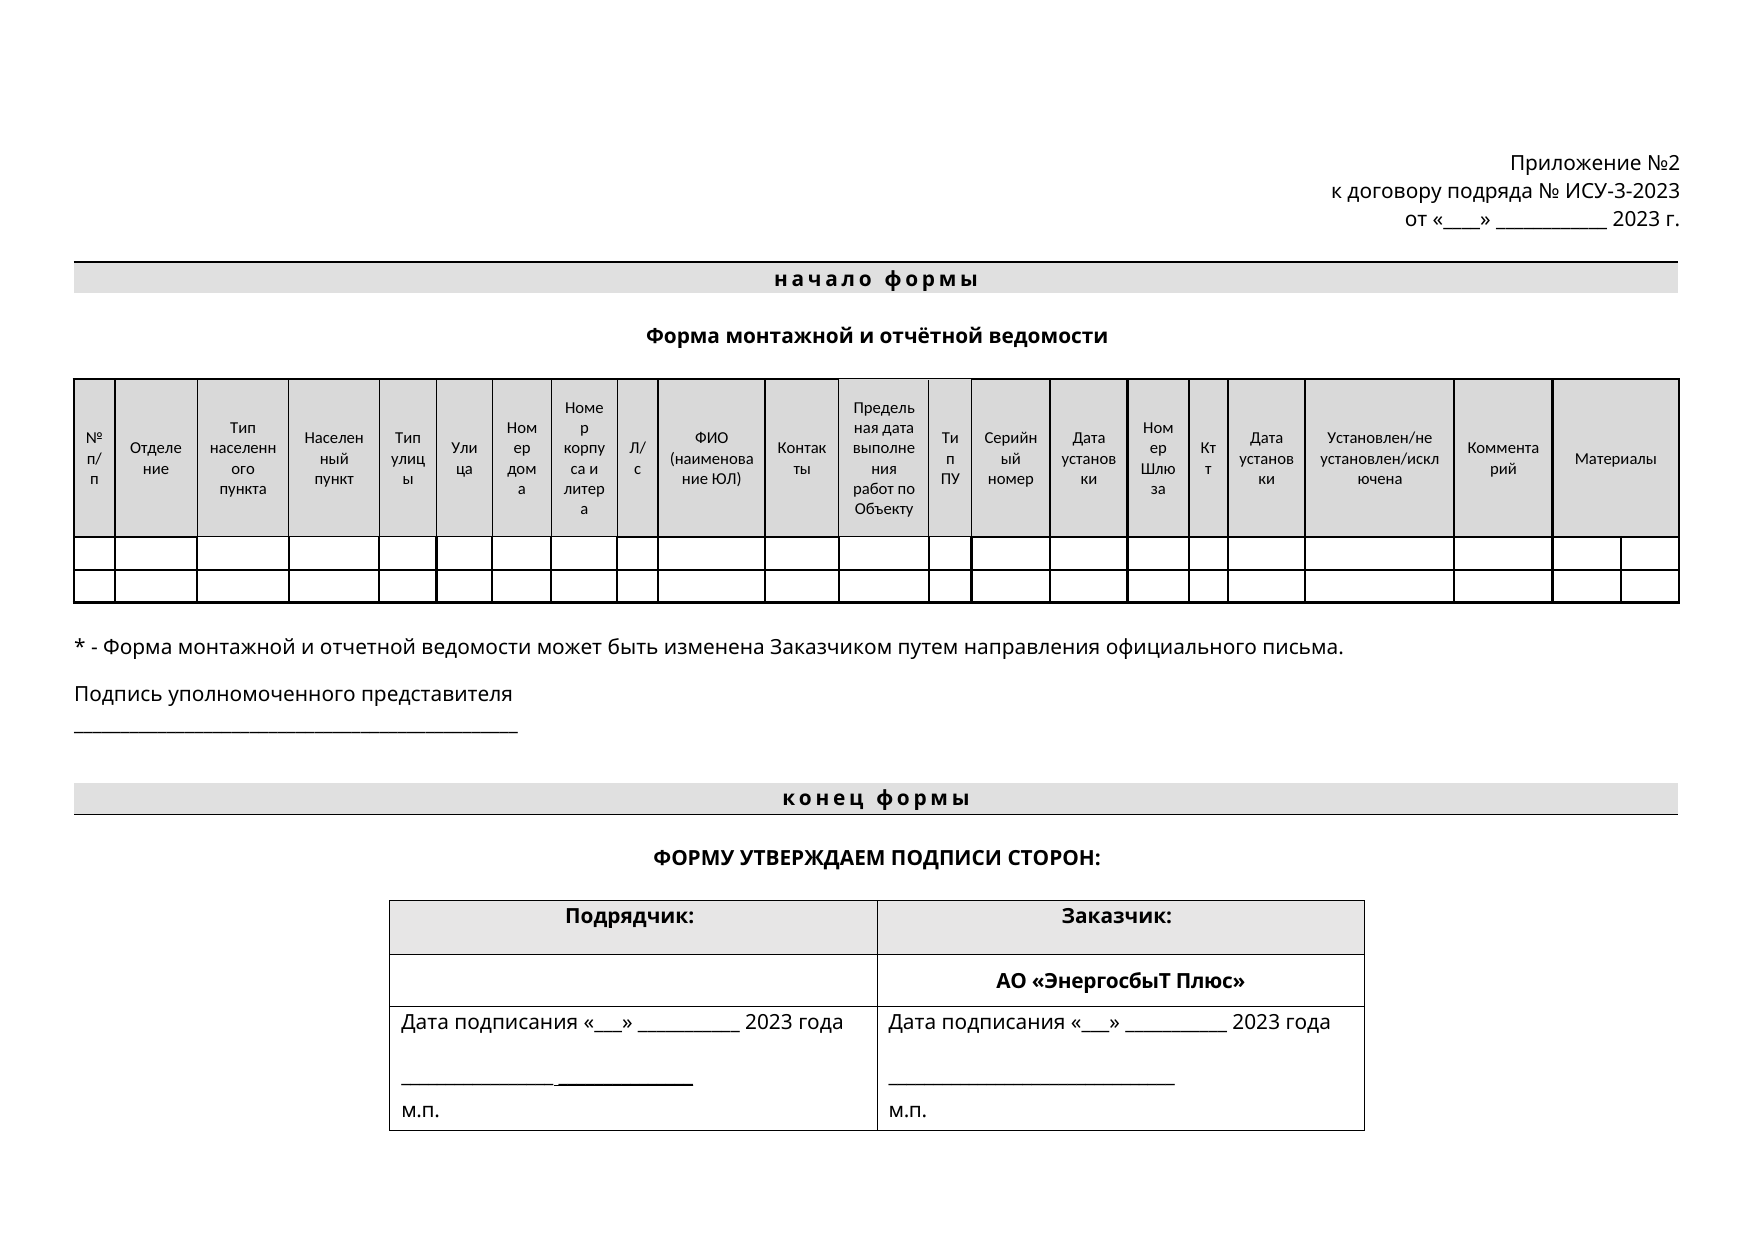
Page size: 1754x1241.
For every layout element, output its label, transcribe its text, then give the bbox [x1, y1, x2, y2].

text начало формы [74, 263, 1678, 293]
text ________________________________________________ [74, 708, 1680, 736]
subtitle Приложение №2 [1314, 148, 1680, 176]
table_cell [930, 571, 970, 601]
table_header Номер Шлюза [1129, 380, 1188, 536]
table_cell [438, 537, 491, 568]
table_cell [493, 571, 550, 601]
table_cell [1051, 538, 1126, 568]
table_header Дата установки [1051, 380, 1126, 536]
table_cell [116, 571, 196, 601]
table_cell [1129, 571, 1188, 601]
text Форма монтажной и отчётной ведомости [74, 321, 1680, 350]
table_cell [1622, 571, 1678, 601]
table_header Контакты [766, 380, 838, 536]
table_cell [380, 571, 435, 601]
table_cell [766, 538, 838, 568]
table_cell [75, 571, 114, 601]
table_header Тип улицы [380, 380, 436, 536]
text к договору подряда № ИСУ-3-2023 [1314, 176, 1680, 204]
table_header Населенный пункт [289, 380, 379, 536]
table_header Заказчик: [878, 901, 1364, 954]
table_header Материалы [1554, 380, 1678, 536]
table_cell [1051, 571, 1126, 601]
table_cell АО «ЭнергосбыТ Плюс» [878, 955, 1364, 1006]
text ФОРМУ УТВЕРЖДАЕМ ПОДПИСИ СТОРОН: [74, 843, 1680, 872]
table_cell [973, 571, 1049, 601]
table_cell [766, 571, 838, 601]
table_cell [1455, 538, 1551, 568]
table_header Отделение [116, 380, 197, 536]
table_cell [552, 537, 616, 568]
table_cell [1622, 538, 1678, 568]
table_cell [198, 571, 288, 601]
table_cell [618, 571, 657, 601]
table_header Ктт [1190, 380, 1227, 536]
table_cell [552, 571, 616, 601]
table_cell [930, 537, 970, 568]
table_header ФИО (наименование ЮЛ) [659, 380, 764, 536]
table_header Улица [437, 380, 492, 536]
table_header Серийный номер [972, 380, 1049, 536]
table_header Предельная дата выполнения работ по Объекту [839, 379, 929, 536]
text Подпись уполномоченного представителя [74, 679, 1680, 708]
table_cell [1455, 571, 1551, 601]
table_header Л/с [618, 380, 657, 536]
table_header Дата установки [1229, 380, 1304, 536]
table_header Установлен/не установлен/исключена [1306, 380, 1453, 536]
text * - Форма монтажной и отчетной ведомости может быть изменена Заказчиком путем направления официального письма. [74, 632, 1680, 660]
table_cell [659, 538, 764, 568]
table_cell [1190, 538, 1227, 568]
table_cell [493, 537, 550, 568]
table_header № п/п [75, 380, 114, 536]
table_header Тип ПУ [929, 379, 971, 536]
table_header Комментарий [1455, 380, 1551, 536]
table_cell [1306, 571, 1453, 601]
table_cell [390, 955, 877, 1006]
table_cell [380, 537, 435, 568]
table_cell [840, 537, 928, 568]
table_cell [75, 538, 114, 568]
table_header Тип населенного пункта [198, 380, 288, 536]
table_cell [290, 537, 378, 568]
table_cell [438, 571, 491, 601]
text конец формы [74, 783, 1678, 814]
table_header Подрядчик: [390, 901, 877, 954]
text от «____» ____________ 2023 г. [1314, 204, 1680, 233]
table_cell [290, 571, 378, 601]
table_cell [1554, 538, 1620, 568]
table_cell [198, 537, 288, 568]
table_cell [973, 538, 1049, 568]
table_cell [1554, 571, 1620, 601]
table_cell [1190, 571, 1227, 601]
table_header Номер дома [493, 380, 551, 536]
table_header Номер корпуса и литера [552, 380, 617, 536]
table_cell [1306, 538, 1453, 568]
table_cell [618, 538, 657, 568]
table_cell [1229, 571, 1304, 601]
table_cell Дата подписания «___» ___________ 2023 года _________________ _______________ м.п. [390, 1007, 877, 1130]
table_cell Дата подписания «___» ___________ 2023 года ________________________________ м.п. [878, 1007, 1364, 1130]
table_cell [840, 571, 928, 601]
table_cell [659, 571, 764, 601]
table_cell [116, 538, 196, 568]
table_cell [1229, 538, 1304, 568]
table_cell [1129, 538, 1188, 568]
